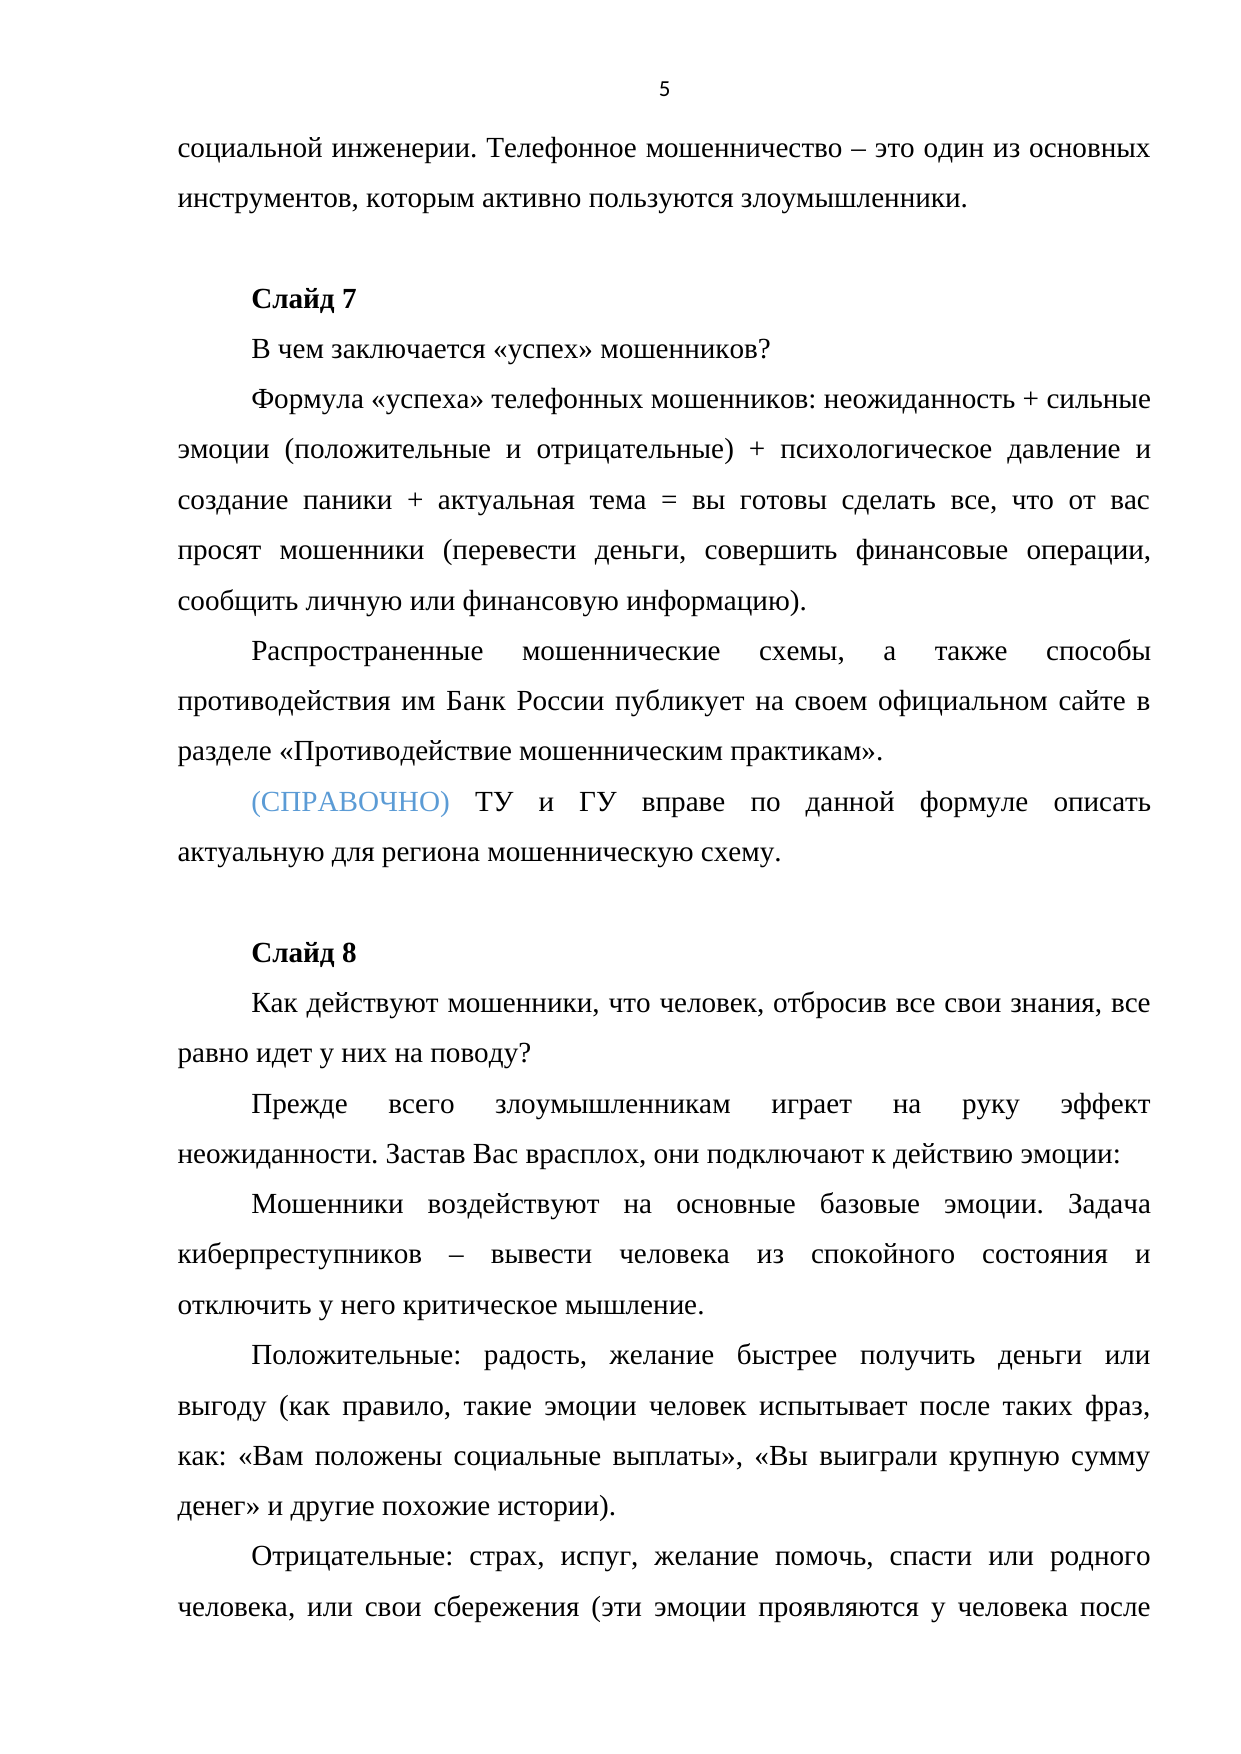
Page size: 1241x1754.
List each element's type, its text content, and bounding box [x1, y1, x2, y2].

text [177, 1538, 1152, 1622]
text В чем заключается «успех» мошенников? [177, 331, 1152, 364]
text (СПРАВОЧНО) ТУ и ГУ вправе по данной формуле описать актуальную для региона мошенническую схему. [177, 784, 1152, 868]
text Мошенники воздействуют на основные базовые эмоции. Задача киберпреступников – вывести человека из спокойного состояния и отключить у него критическое мышление. [177, 1186, 1152, 1321]
text Слайд 7 [177, 281, 1152, 314]
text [177, 130, 1152, 214]
text Как действуют мошенники, что человек, отбросив все свои знания, все равно идет у них на поводу? [177, 985, 1152, 1069]
text Положительные: радость, желание быстрее получить деньги или выгоду (как правило, такие эмоции человек испытывает после таких фраз, как: «Вам положены социальные выплаты», «Вы выиграли крупную сумму денег» и другие похожие истории). [177, 1337, 1152, 1522]
text Распространенные мошеннические схемы, а также способы противодействия им Банк России публикует на своем официальном сайте в разделе «Противодействие мошенническим практикам». [177, 633, 1152, 767]
text Прежде всего злоумышленникам играет на руку эффект неожиданности. Застав Вас врасплох, они подключают к действию эмоции: [177, 1086, 1152, 1169]
text Формула «успеха» телефонных мошенников: неожиданность + сильные эмоции (положительные и отрицательные) + психологическое давление и создание паники + актуальная тема = вы готовы сделать все, что от вас просят мошенники (перевести деньги, совершить финансовые операции, сообщить личную или финансовую информацию). [177, 381, 1152, 616]
text Слайд 8 [177, 935, 1152, 968]
